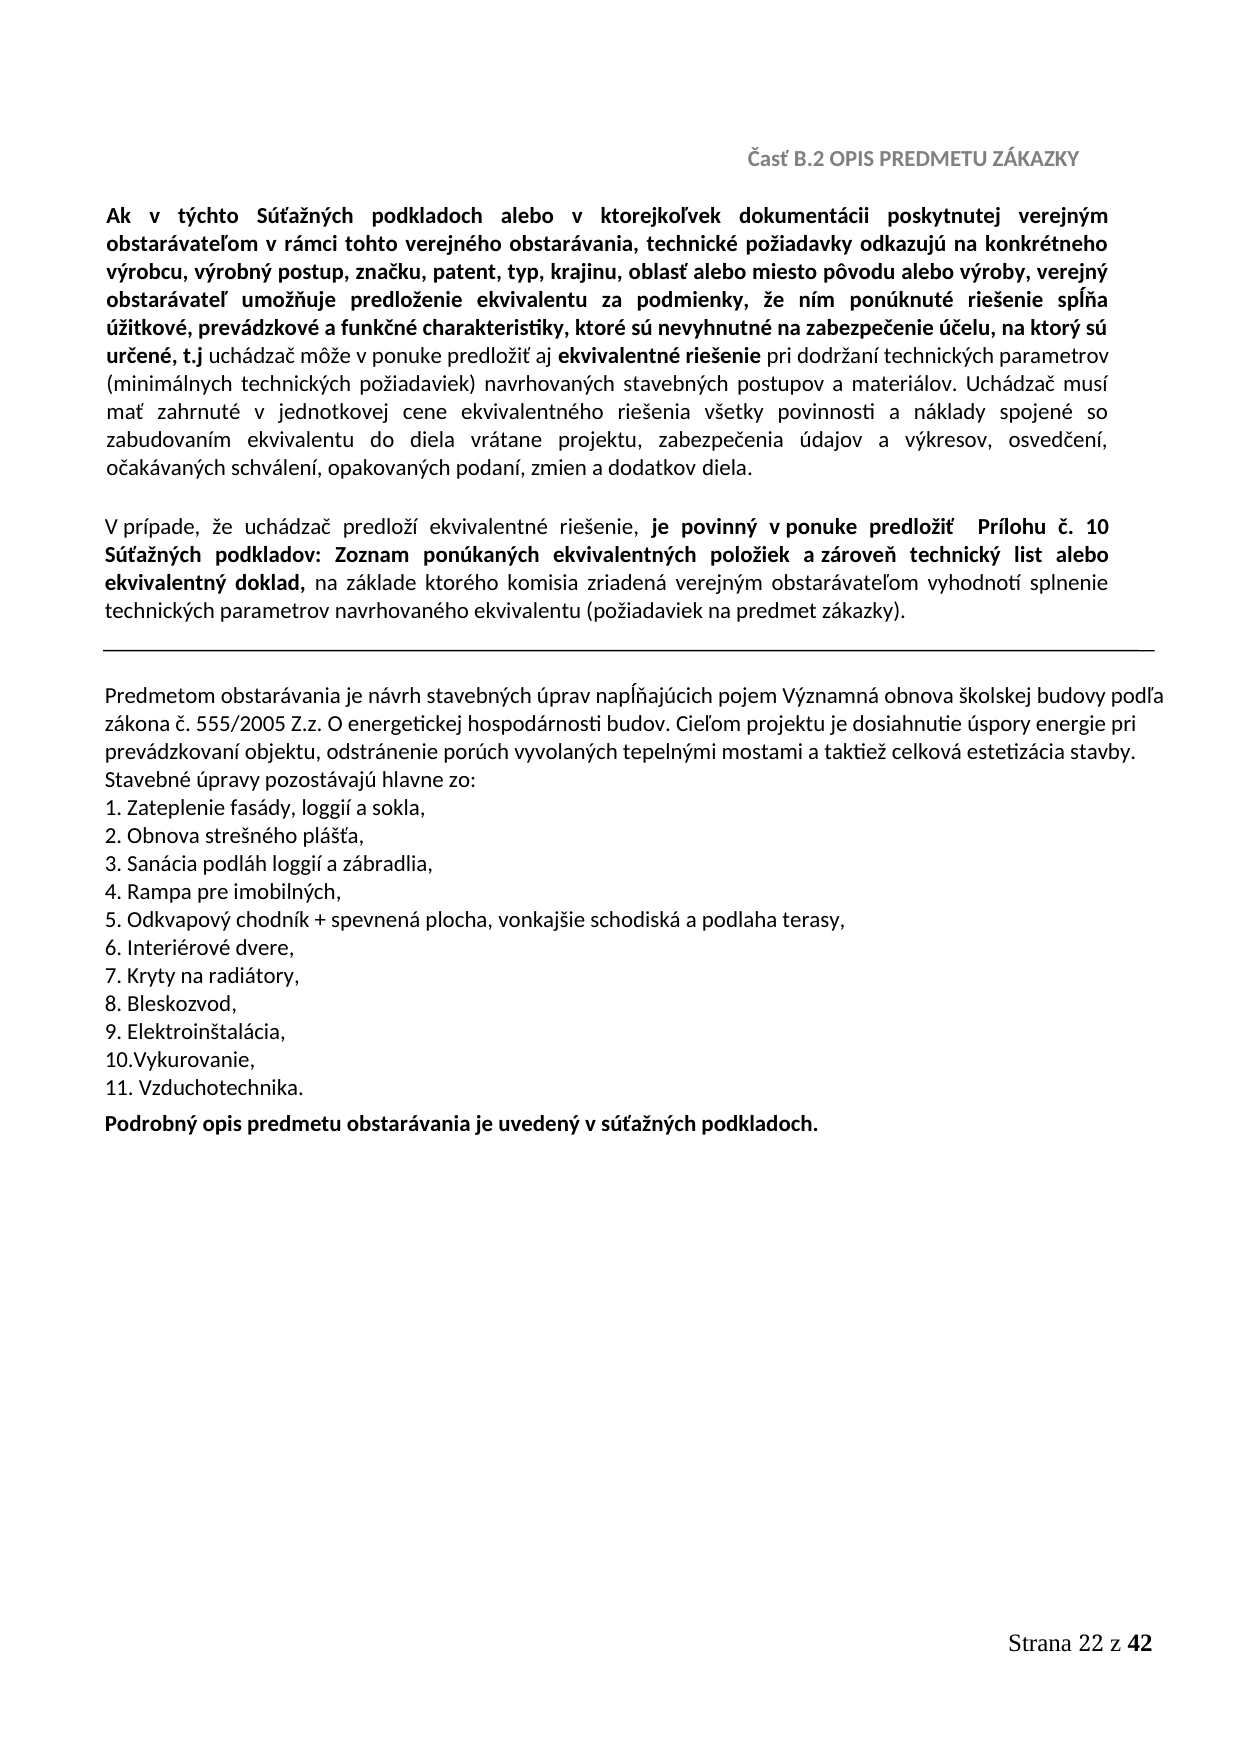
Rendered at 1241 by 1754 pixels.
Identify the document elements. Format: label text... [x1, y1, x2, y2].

text 8. Bleskozvod, [104, 989, 1167, 1017]
text Ak v týchto Súťažných podkladoch alebo v ktorejkoľvek dokumentácii poskytnutej verejným obstarávateľom v rámci tohto verejného obstarávania, technické požiadavky odkazujú na konkrétneho výrobcu, výrobný postup, značku, patent, typ, krajinu, oblasť alebo miesto pôvodu alebo výroby, verejný obstarávateľ umožňuje predloženie ekvivalentu za podmienky, že ním ponúknuté riešenie spĺňa úžitkové, prevádzkové a funkčné charakteristiky, ktoré sú nevyhnutné na zabezpečenie účelu, na ktorý sú určené, t.j uchádzač môže v ponuke predložiť aj ekvivalentné riešenie pri dodržaní technických parametrov (minimálnych technických požiadaviek) navrhovaných stavebných postupov a materiálov. Uchádzač musí mať zahrnuté v jednotkovej cene ekvivalentného riešenia všetky povinnosti a náklady spojené so zabudovaním ekvivalentu do diela vrátane projektu, zabezpečenia údajov a výkresov, osvedčení, očakávaných schválení, opakovaných podaní, zmien a dodatkov diela. [106, 201, 1109, 481]
text 7. Kryty na radiátory, [104, 961, 1167, 989]
text 6. Interiérové dvere, [104, 933, 1167, 961]
text 4. Rampa pre imobilných, [104, 877, 1167, 905]
text 9. Elektroinštalácia, [104, 1017, 1167, 1045]
text V prípade, že uchádzač predloží ekvivalentné riešenie, je povinný v ponuke predložiť Prílohu č. 10 Súťažných podkladov: Zoznam ponúkaných ekvivalentných položiek a zároveň technický list alebo ekvivalentný doklad, na základe ktorého komisia zriadená verejným obstarávateľom vyhodnotí splnenie technických parametrov navrhovaného ekvivalentu (požiadaviek na predmet zákazky). [104, 512, 1109, 624]
text 10.Vykurovanie, [104, 1045, 1167, 1073]
text 2. Obnova strešného plášťa, [104, 821, 1167, 849]
text prevádzkovaní objektu, odstránenie porúch vyvolaných tepelnými mostami a taktiež celková estetizácia stavby. [104, 737, 1167, 765]
text 5. Odkvapový chodník + spevnená plocha, vonkajšie schodiská a podlaha terasy, [104, 905, 1167, 933]
subtitle Časť B.2 OPIS PREDMETU ZÁKAZKY [748, 144, 1167, 172]
text zákona č. 555/2005 Z.z. O energetickej hospodárnosti budov. Cieľom projektu je dosiahnutie úspory energie pri [104, 709, 1167, 737]
text Predmetom obstarávania je návrh stavebných úprav napĺňajúcich pojem Významná obnova školskej budovy podľa [104, 681, 1167, 709]
text Stavebné úpravy pozostávajú hlavne zo: [104, 765, 1167, 793]
subtitle Podrobný opis predmetu obstarávania je uvedený v súťažných podkladoch. [104, 1109, 1167, 1137]
text 3. Sanácia podláh loggií a zábradlia, [104, 849, 1167, 877]
text 11. Vzduchotechnika. [104, 1073, 1167, 1101]
text 1. Zateplenie fasády, loggií a sokla, [104, 793, 1167, 821]
